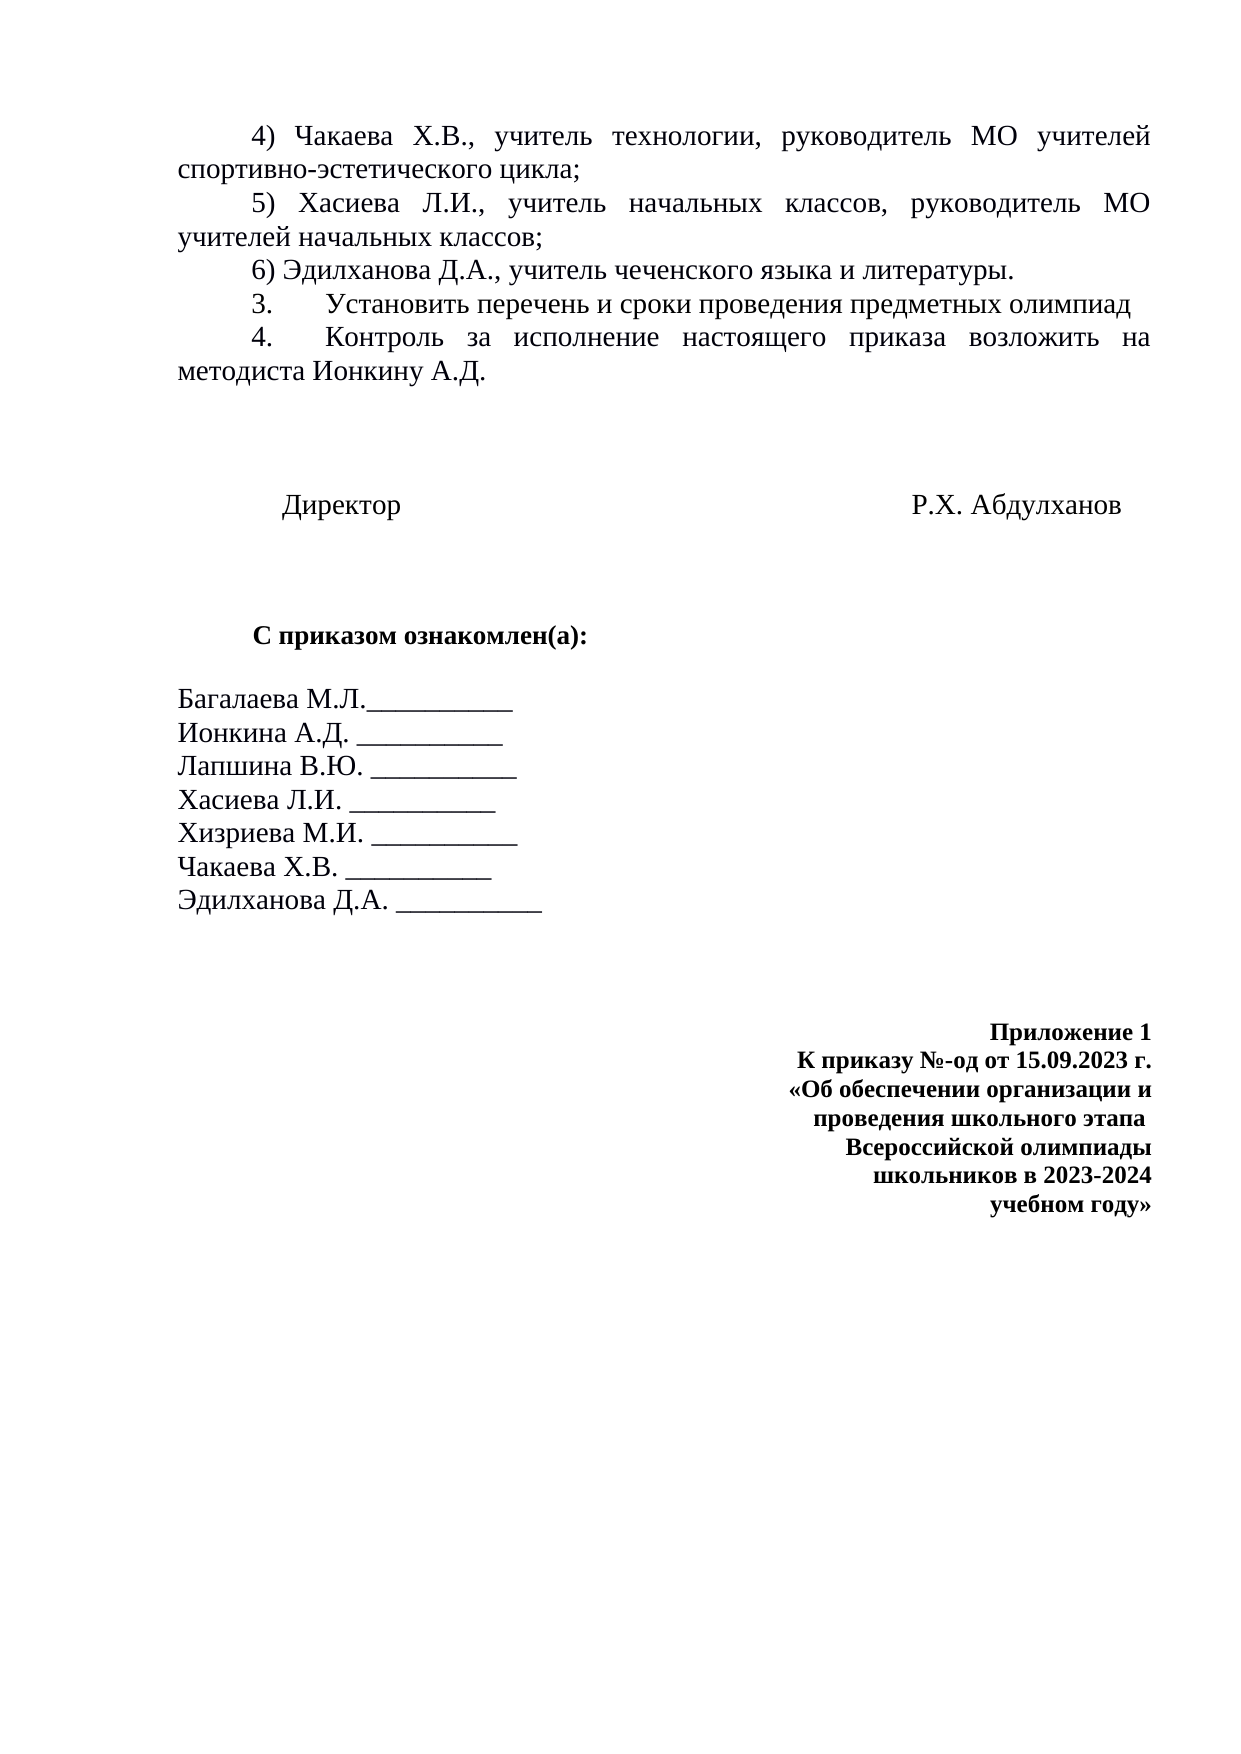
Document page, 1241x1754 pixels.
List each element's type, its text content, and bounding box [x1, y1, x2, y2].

text Ионкина А.Д. __________ [177, 715, 1152, 748]
text 5) Хасиева Л.И., учитель начальных классов, руководитель МО учителей начальных классов; [177, 185, 1152, 252]
text Хизриева М.И. __________ [177, 815, 1152, 849]
text проведения школьного этапа Всероссийской олимпиады [177, 1103, 1152, 1160]
text Эдилханова Д.А. __________ [177, 882, 1152, 916]
text С приказом ознакомлен(а): [177, 619, 1152, 650]
text Хасиева Л.И. __________ [177, 782, 1152, 815]
text Директор Р.Х. Абдулханов [177, 487, 1152, 521]
text Приложение 1 [177, 1017, 1152, 1045]
text Чакаева Х.В. __________ [177, 849, 1152, 882]
list Контроль за исполнение настоящего приказа возложить на методиста Ионкину А.Д. [177, 319, 1152, 386]
text «Об обеспечении организации и [177, 1074, 1152, 1103]
text учебном году» [177, 1189, 1152, 1218]
text школьников в 2023-2024 [177, 1160, 1152, 1189]
text Лапшина В.Ю. __________ [177, 748, 1152, 782]
text Багалаева М.Л.__________ [177, 681, 1152, 715]
text 6) Эдилханова Д.А., учитель чеченского языка и литературы. [177, 252, 1152, 286]
text 4) Чакаева Х.В., учитель технологии, руководитель МО учителей спортивно-эстетического цикла; [177, 118, 1152, 185]
list Установить перечень и сроки проведения предметных олимпиад [177, 286, 1152, 319]
text К приказу №-од от 15.09.2023 г. [177, 1045, 1152, 1074]
